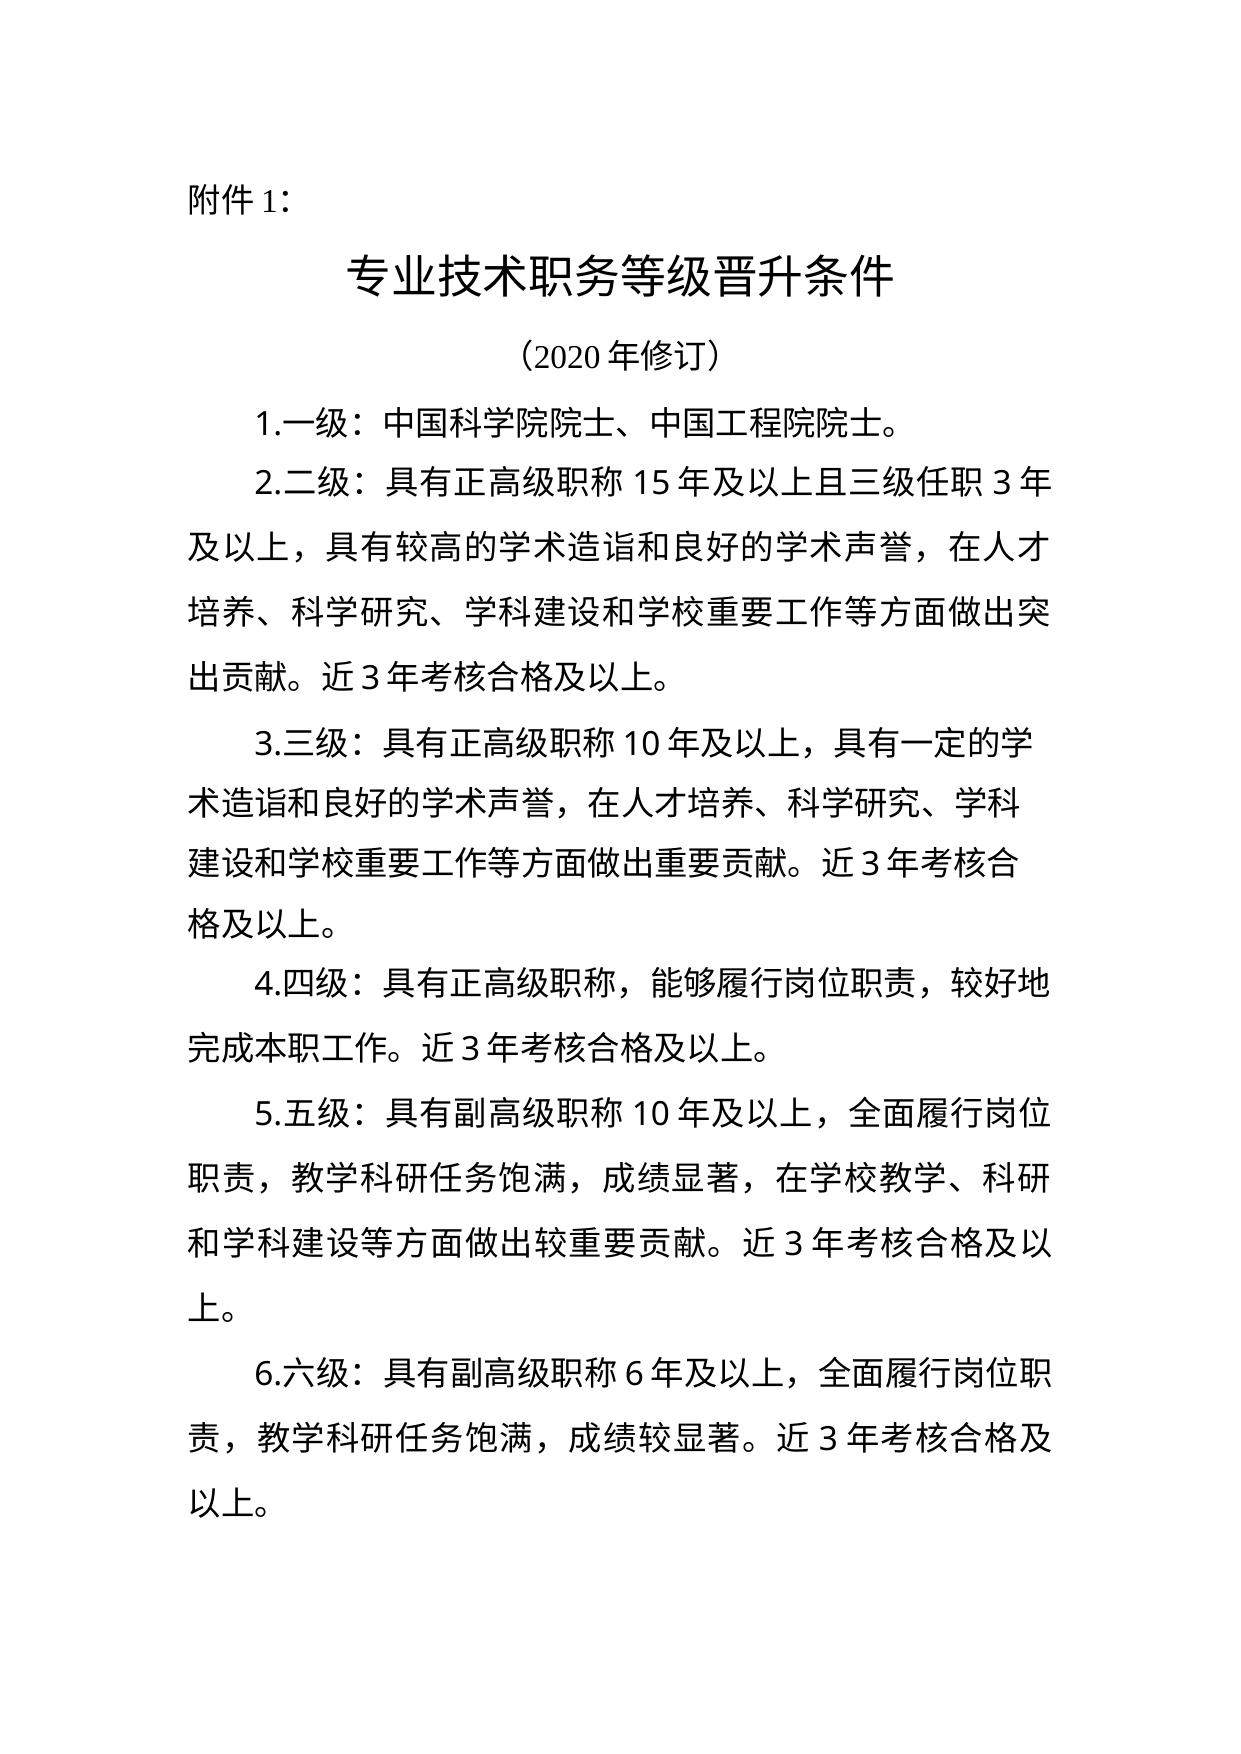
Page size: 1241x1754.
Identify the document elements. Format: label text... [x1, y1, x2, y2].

text 附件1： [187, 162, 1053, 224]
text 4.四级：具有正高级职称，能够履行岗位职责，较好地完成本职工作。近3年考核合格及以上。 [187, 948, 1053, 1078]
text 专业技术职务等级晋升条件 [187, 224, 1053, 322]
text 2.二级：具有正高级职称15年及以上且三级任职3年及以上，具有较高的学术造诣和良好的学术声誉，在人才培养、科学研究、学科建设和学校重要工作等方面做出突出贡献。近3年考核合格及以上。 [187, 447, 1053, 707]
text 1.一级：中国科学院院士、中国工程院院士。 [187, 387, 1053, 447]
text 5.五级：具有副高级职称10年及以上，全面履行岗位职责，教学科研任务饱满，成绩显著，在学校教学、科研和学科建设等方面做出较重要贡献。近3年考核合格及以上。 [187, 1078, 1053, 1338]
text （2020年修订） [187, 322, 1053, 387]
text 6.六级：具有副高级职称6年及以上，全面履行岗位职责，教学科研任务饱满，成绩较显著。近3年考核合格及以上。 [187, 1338, 1053, 1533]
text 3.三级：具有正高级职称10年及以上，具有一定的学术造诣和良好的学术声誉，在人才培养、科学研究、学科建设和学校重要工作等方面做出重要贡献。近3年考核合格及以上。 [187, 707, 1053, 948]
